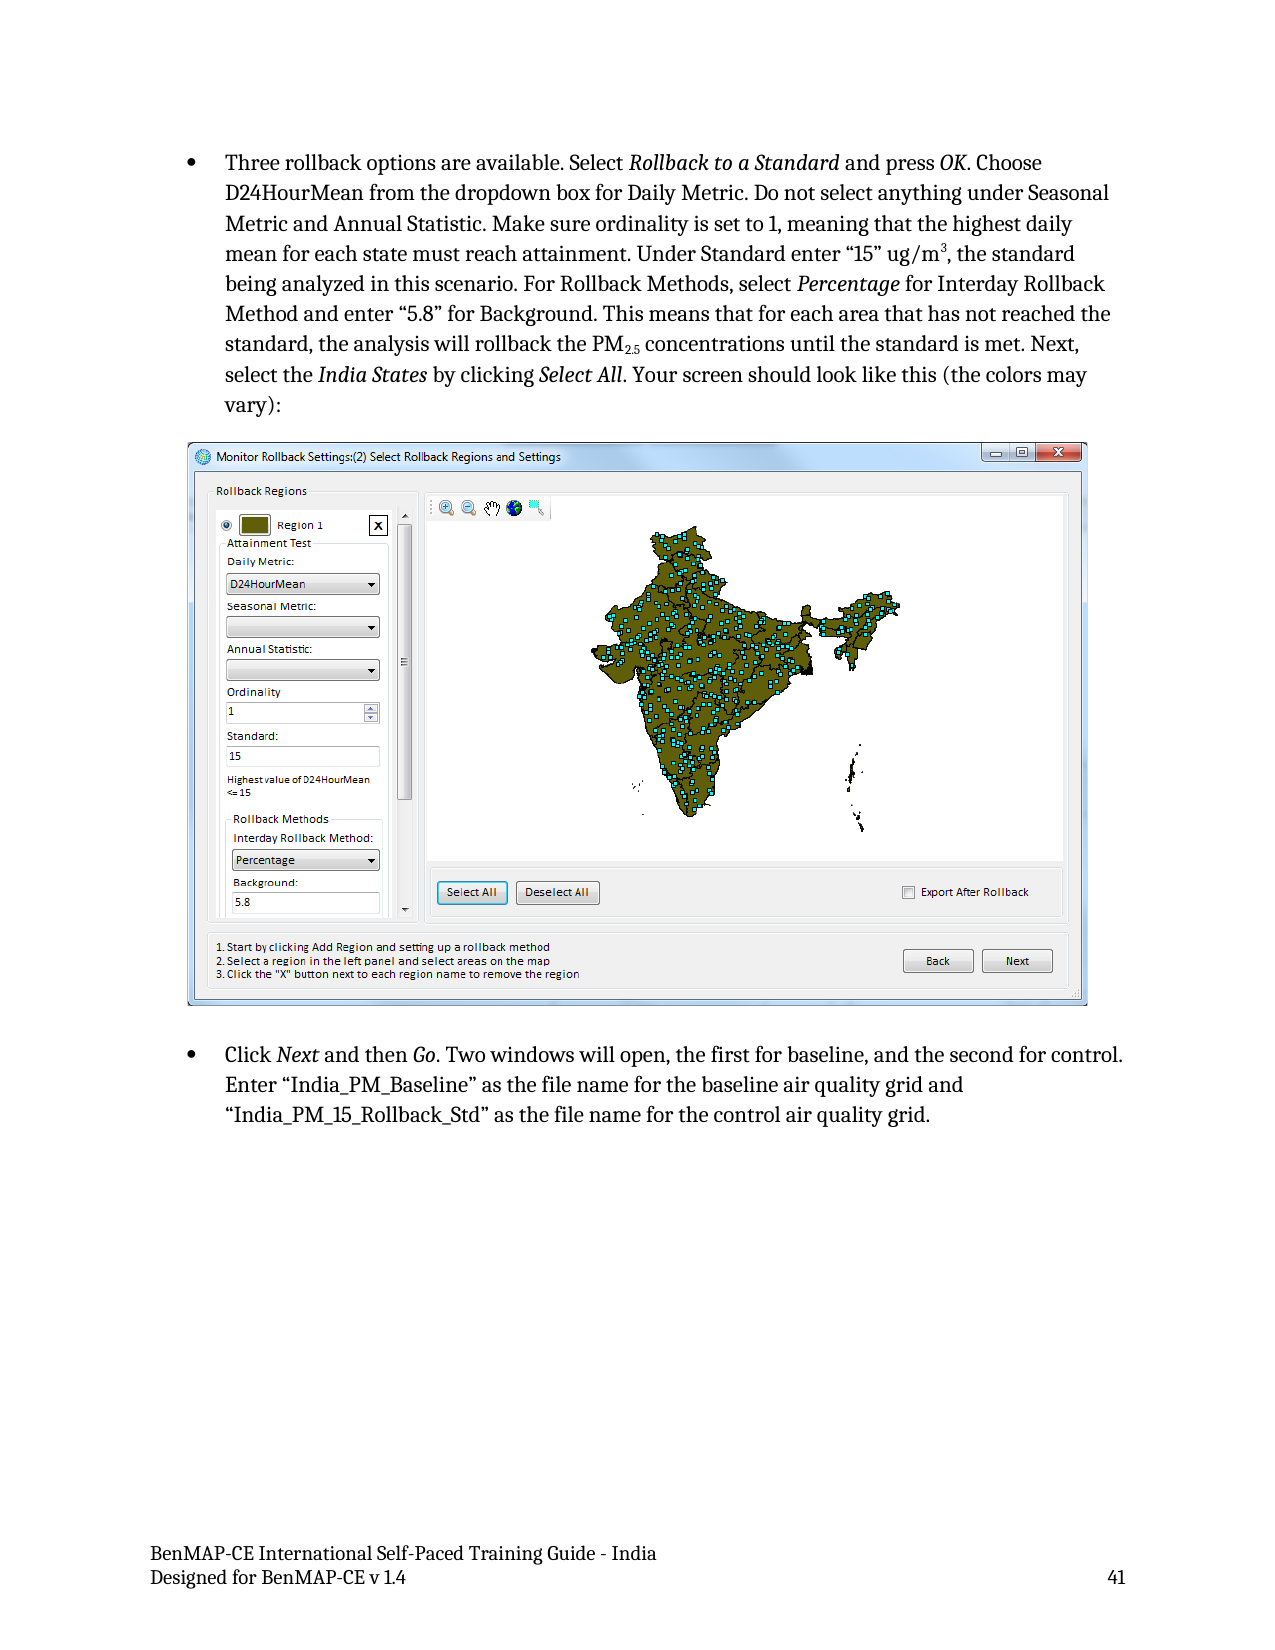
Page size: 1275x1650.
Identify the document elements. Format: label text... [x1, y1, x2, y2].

text Three rollback options are available. Select Rollback to a Standard and press OK. Choose D24HourMean from the dropdown box for Daily Metric. Do not select anything under Seasonal Metric and Annual Statistic. Make sure ordinality is set to 1, meaning that the highest daily mean for each state must reach attainment. Under Standard enter “15” ug/m3, the standard being analyzed in this scenario. For Rollback Methods, select Percentage for Interday Rollback Method and enter “5.8” for Background. This means that for each area that has not reached the standard, the analysis will rollback the PM2.5 concentrations until the standard is met. Next, select the India States by clicking Select All. Your screen should look like this (the colors may vary): [187, 150, 1125, 418]
text Click Next and then Go. Two windows will open, the first for baseline, and the second for control. Enter “India_PM_Baseline” as the file name for the baseline air quality grid and “India_PM_15_Rollback_Std” as the file name for the control air quality grid. [187, 1042, 1125, 1129]
picture [187, 442, 1088, 1006]
